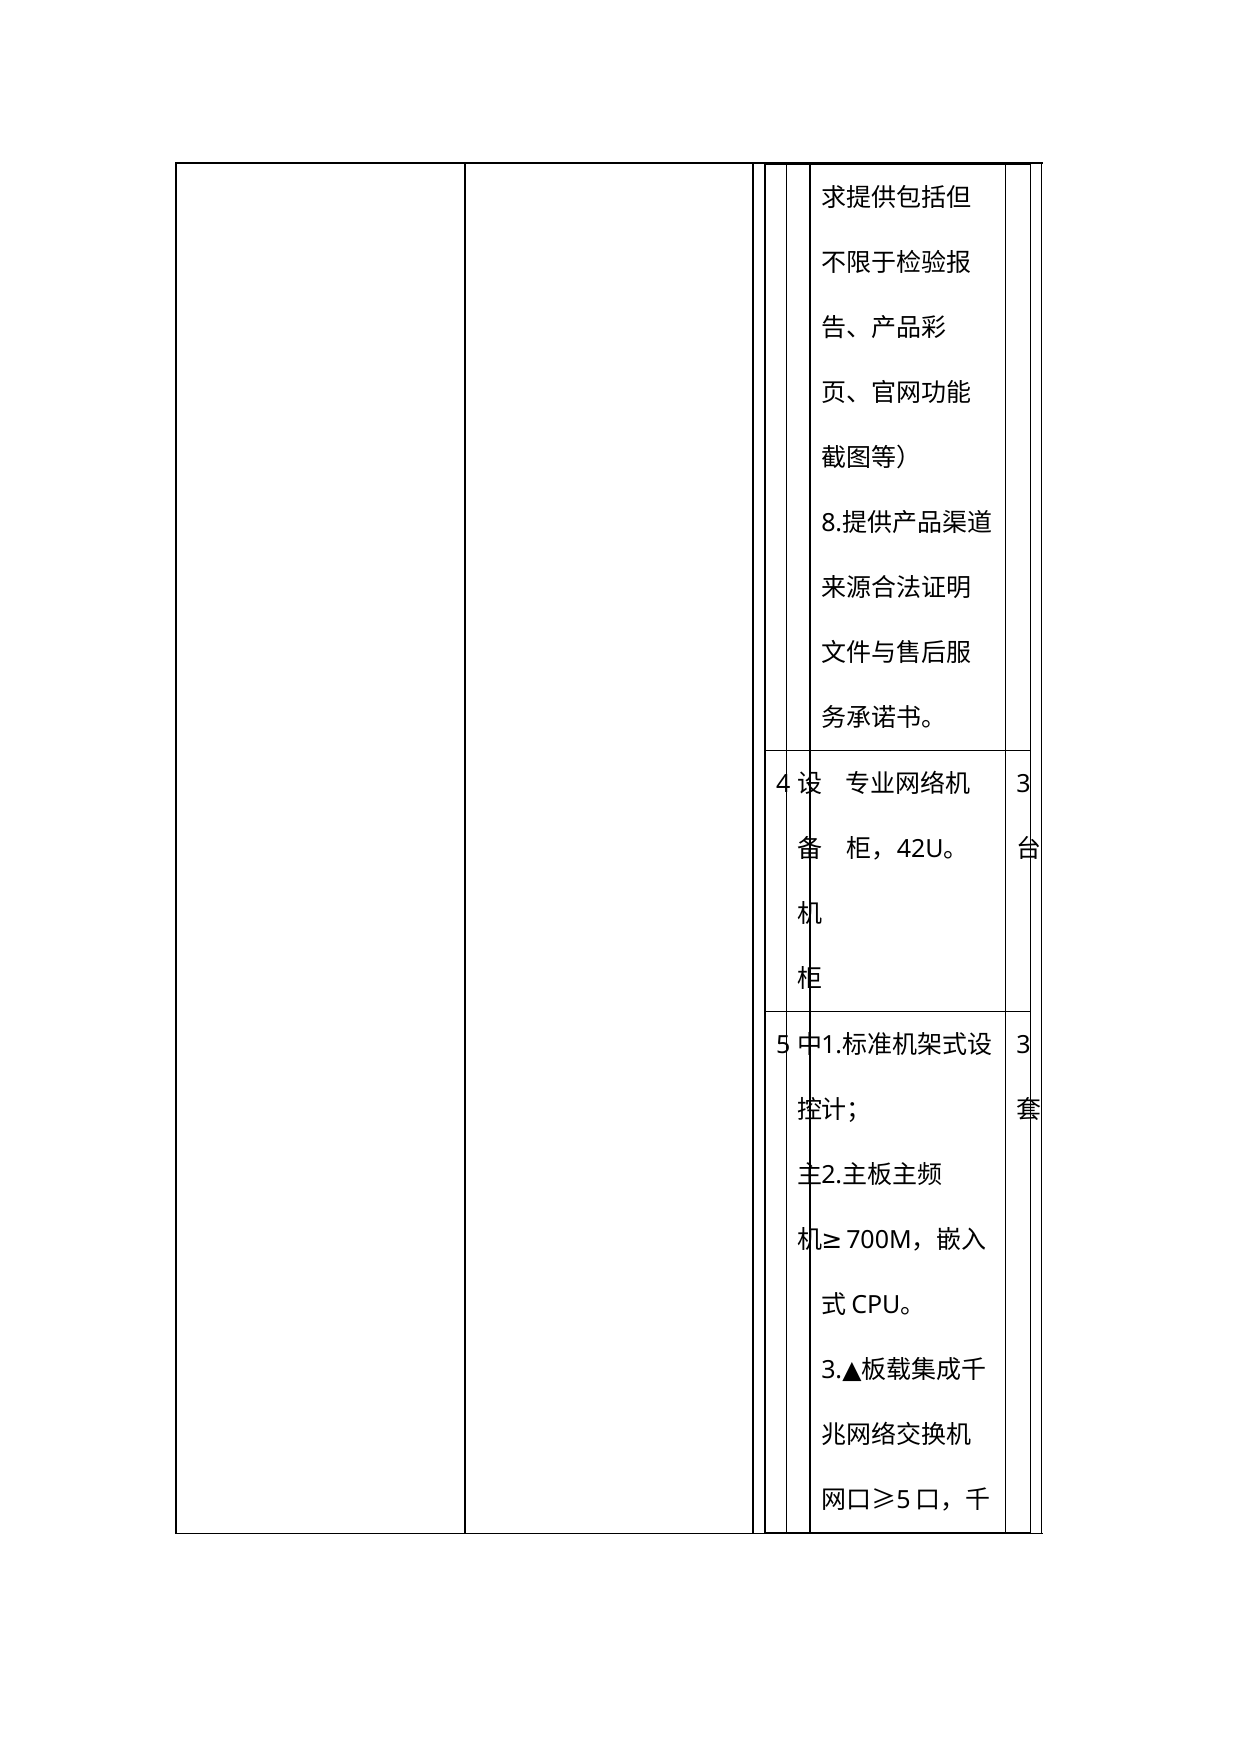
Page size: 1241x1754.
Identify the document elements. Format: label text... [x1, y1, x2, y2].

table_cell 1 [177, 164, 464, 1533]
table_cell [466, 164, 752, 1533]
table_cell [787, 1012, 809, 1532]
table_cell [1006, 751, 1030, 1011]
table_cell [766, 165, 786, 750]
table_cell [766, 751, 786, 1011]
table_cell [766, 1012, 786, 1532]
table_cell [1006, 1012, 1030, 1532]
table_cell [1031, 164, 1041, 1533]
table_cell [811, 1012, 1005, 1532]
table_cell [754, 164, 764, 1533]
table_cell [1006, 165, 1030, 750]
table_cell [811, 165, 1005, 750]
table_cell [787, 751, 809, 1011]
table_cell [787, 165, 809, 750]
